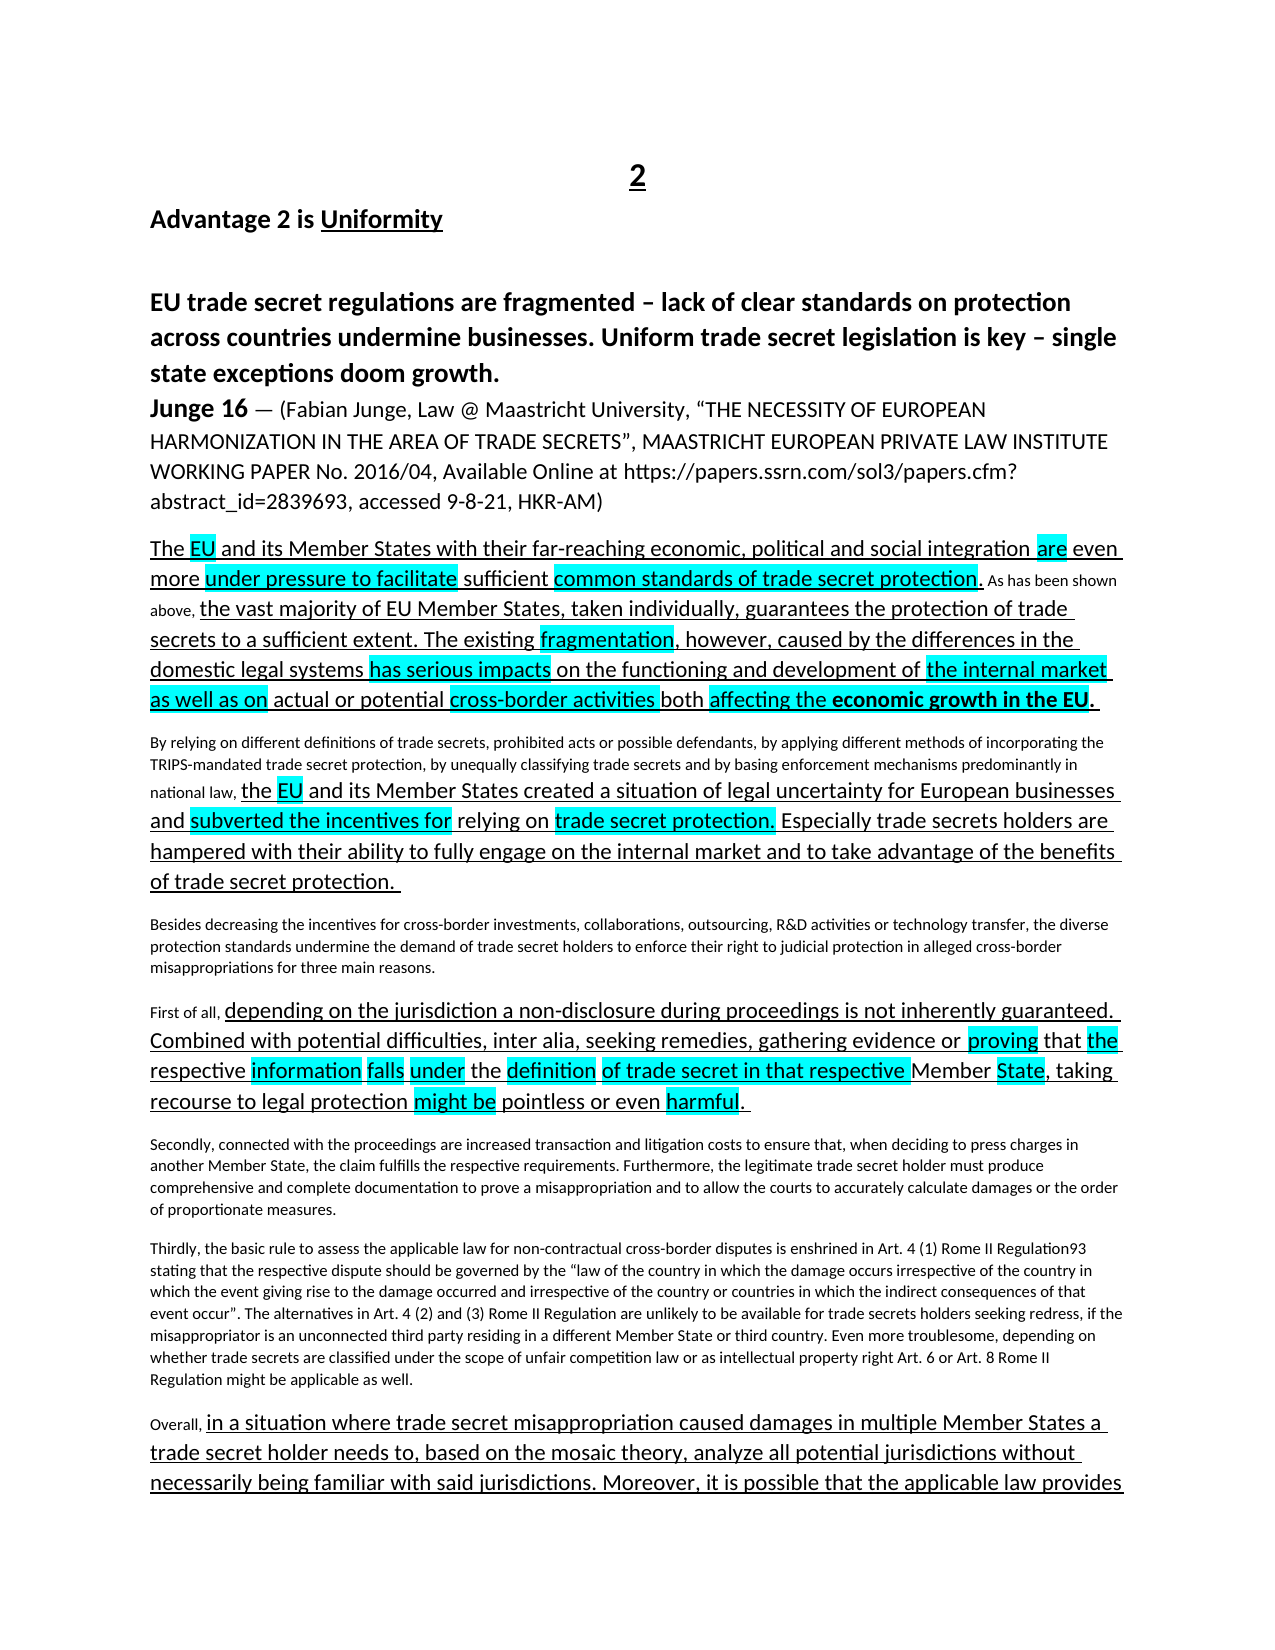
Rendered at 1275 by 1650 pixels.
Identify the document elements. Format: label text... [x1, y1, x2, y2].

text The EU and its Member States with their far-reaching economic, political and social integration are even more under pressure to facilitate sufficient common standards of trade secret protection. As has been shown above, the vast majority of EU Member States, taken individually, guarantees the protection of trade secrets to a sufficient extent. The existing fragmentation, however, caused by the differences in the domestic legal systems has serious impacts on the functioning and development of the internal market as well as on actual or potential cross-border activities both affecting the economic growth in the EU. [150, 534, 1125, 713]
text Besides decreasing the incentives for cross-border investments, collaborations, outsourcing, R&D activities or technology transfer, the diverse protection standards undermine the demand of trade secret holders to enforce their right to judicial protection in alleged cross-border misappropriations for three main reasons. [150, 914, 1125, 978]
subtitle Advantage 2 is Uniformity [150, 202, 1125, 235]
text Junge 16 — (Fabian Junge, Law @ Maastricht University, “THE NECESSITY OF EUROPEAN HARMONIZATION IN THE AREA OF TRADE SECRETS”, MAASTRICHT EUROPEAN PRIVATE LAW INSTITUTE WORKING PAPER No. 2016/04, Available Online at https://papers.ssrn.com/sol3/papers.cfm?abstract_id=2839693, accessed 9-8-21, HKR-AM) [150, 392, 1125, 515]
text By relying on different definitions of trade secrets, prohibited acts or possible defendants, by applying different methods of incorporating the TRIPS-mandated trade secret protection, by unequally classifying trade secrets and by basing enforcement mechanisms predominantly in national law, the EU and its Member States created a situation of legal uncertainty for European businesses and subverted the incentives for relying on trade secret protection. Especially trade secrets holders are hampered with their ability to fully engage on the internal market and to take advantage of the benefits of trade secret protection. [150, 732, 1125, 895]
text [150, 1408, 1125, 1496]
text Secondly, connected with the proceedings are increased transaction and litigation costs to ensure that, when deciding to press charges in another Member State, the claim fulfills the respective requirements. Furthermore, the legitimate trade secret holder must produce comprehensive and complete documentation to prove a misappropriation and to allow the courts to accurately calculate damages or the order of proportionate measures. [150, 1134, 1125, 1220]
subtitle EU trade secret regulations are fragmented – lack of clear standards on protection across countries undermine businesses. Uniform trade secret legislation is key – single state exceptions doom growth. [150, 285, 1125, 389]
text First of all, depending on the jurisdiction a non-disclosure during proceedings is not inherently guaranteed. Combined with potential difficulties, inter alia, seeking remedies, gathering evidence or proving that the respective information falls under the definition of trade secret in that respective Member State, taking recourse to legal protection might be pointless or even harmful. [150, 996, 1125, 1115]
subtitle 2 [150, 154, 1125, 195]
text Thirdly, the basic rule to assess the applicable law for non-contractual cross-border disputes is enshrined in Art. 4 (1) Rome II Regulation93 stating that the respective dispute should be governed by the “law of the country in which the damage occurs irrespective of the country in which the event giving rise to the damage occurred and irrespective of the country or countries in which the indirect consequences of that event occur”. The alternatives in Art. 4 (2) and (3) Rome II Regulation are unlikely to be available for trade secrets holders seeking redress, if the misappropriator is an unconnected third party residing in a different Member State or third country. Even more troublesome, depending on whether trade secrets are classified under the scope of unfair competition law or as intellectual property right Art. 6 or Art. 8 Rome II Regulation might be applicable as well. [150, 1238, 1125, 1389]
